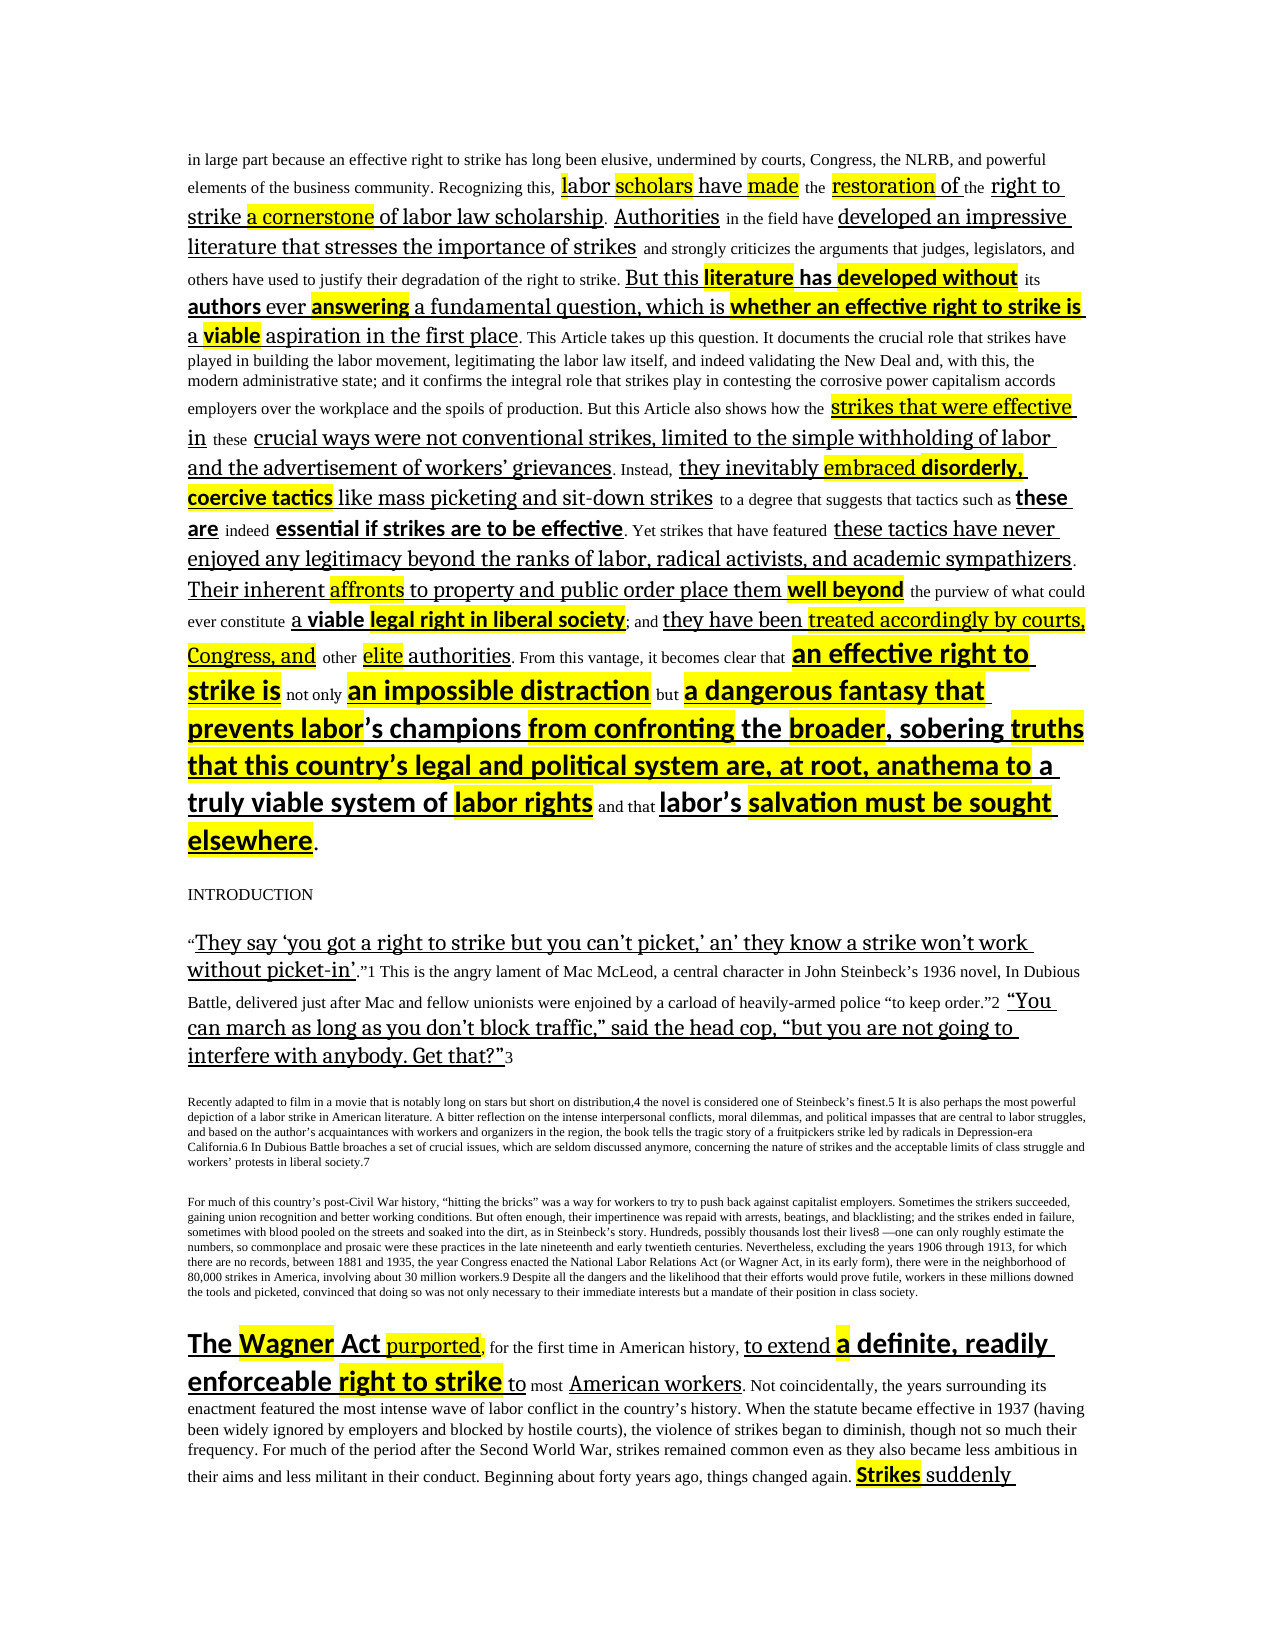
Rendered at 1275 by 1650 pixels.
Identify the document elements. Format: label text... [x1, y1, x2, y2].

text “They say ‘you got a right to strike but you can’t picket,’ an’ they know a strike won’t work without picket-in’.”1 This is the angry lament of Mac McLeod, a central character in John Steinbeck’s 1936 novel, In Dubious Battle, delivered just after Mac and fellow unionists were enjoined by a carload of heavily-armed police “to keep order.”2 “You can march as long as you don’t block traffic,” said the head cop, “but you are not going to interfere with anybody. Get that?”3 [187, 929, 1087, 1069]
text Recently adapted to film in a movie that is notably long on stars but short on distribution,4 the novel is considered one of Steinbeck’s finest.5 It is also perhaps the most powerful depiction of a labor strike in American literature. A bitter reflection on the intense interpersonal conflicts, moral dilemmas, and political impasses that are central to labor struggles, and based on the author’s acquaintances with workers and organizers in the region, the book tells the tragic story of a fruitpickers strike led by radicals in Depression-era California.6 In Dubious Battle broaches a set of crucial issues, which are seldom discussed anymore, concerning the nature of strikes and the acceptable limits of class struggle and workers’ protests in liberal society.7 [187, 1095, 1087, 1169]
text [187, 150, 1087, 857]
text INTRODUCTION [187, 884, 1087, 903]
text For much of this country’s post-Civil War history, “hitting the bricks” was a way for workers to try to push back against capitalist employers. Sometimes the strikers succeeded, gaining union recognition and better working conditions. But often enough, their impertinence was repaid with arrests, beatings, and blacklisting; and the strikes ended in failure, sometimes with blood pooled on the streets and soaked into the dirt, as in Steinbeck’s story. Hundreds, possibly thousands lost their lives8 —one can only roughly estimate the numbers, so commonplace and prosaic were these practices in the late nineteenth and early twentieth centuries. Nevertheless, excluding the years 1906 through 1913, for which there are no records, between 1881 and 1935, the year Congress enacted the National Labor Relations Act (or Wagner Act, in its early form), there were in the neighborhood of 80,000 strikes in America, involving about 30 million workers.9 Despite all the dangers and the likelihood that their efforts would prove futile, workers in these millions downed the tools and picketed, convinced that doing so was not only necessary to their immediate interests but a mandate of their position in class society. [187, 1195, 1087, 1299]
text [187, 1325, 1087, 1488]
